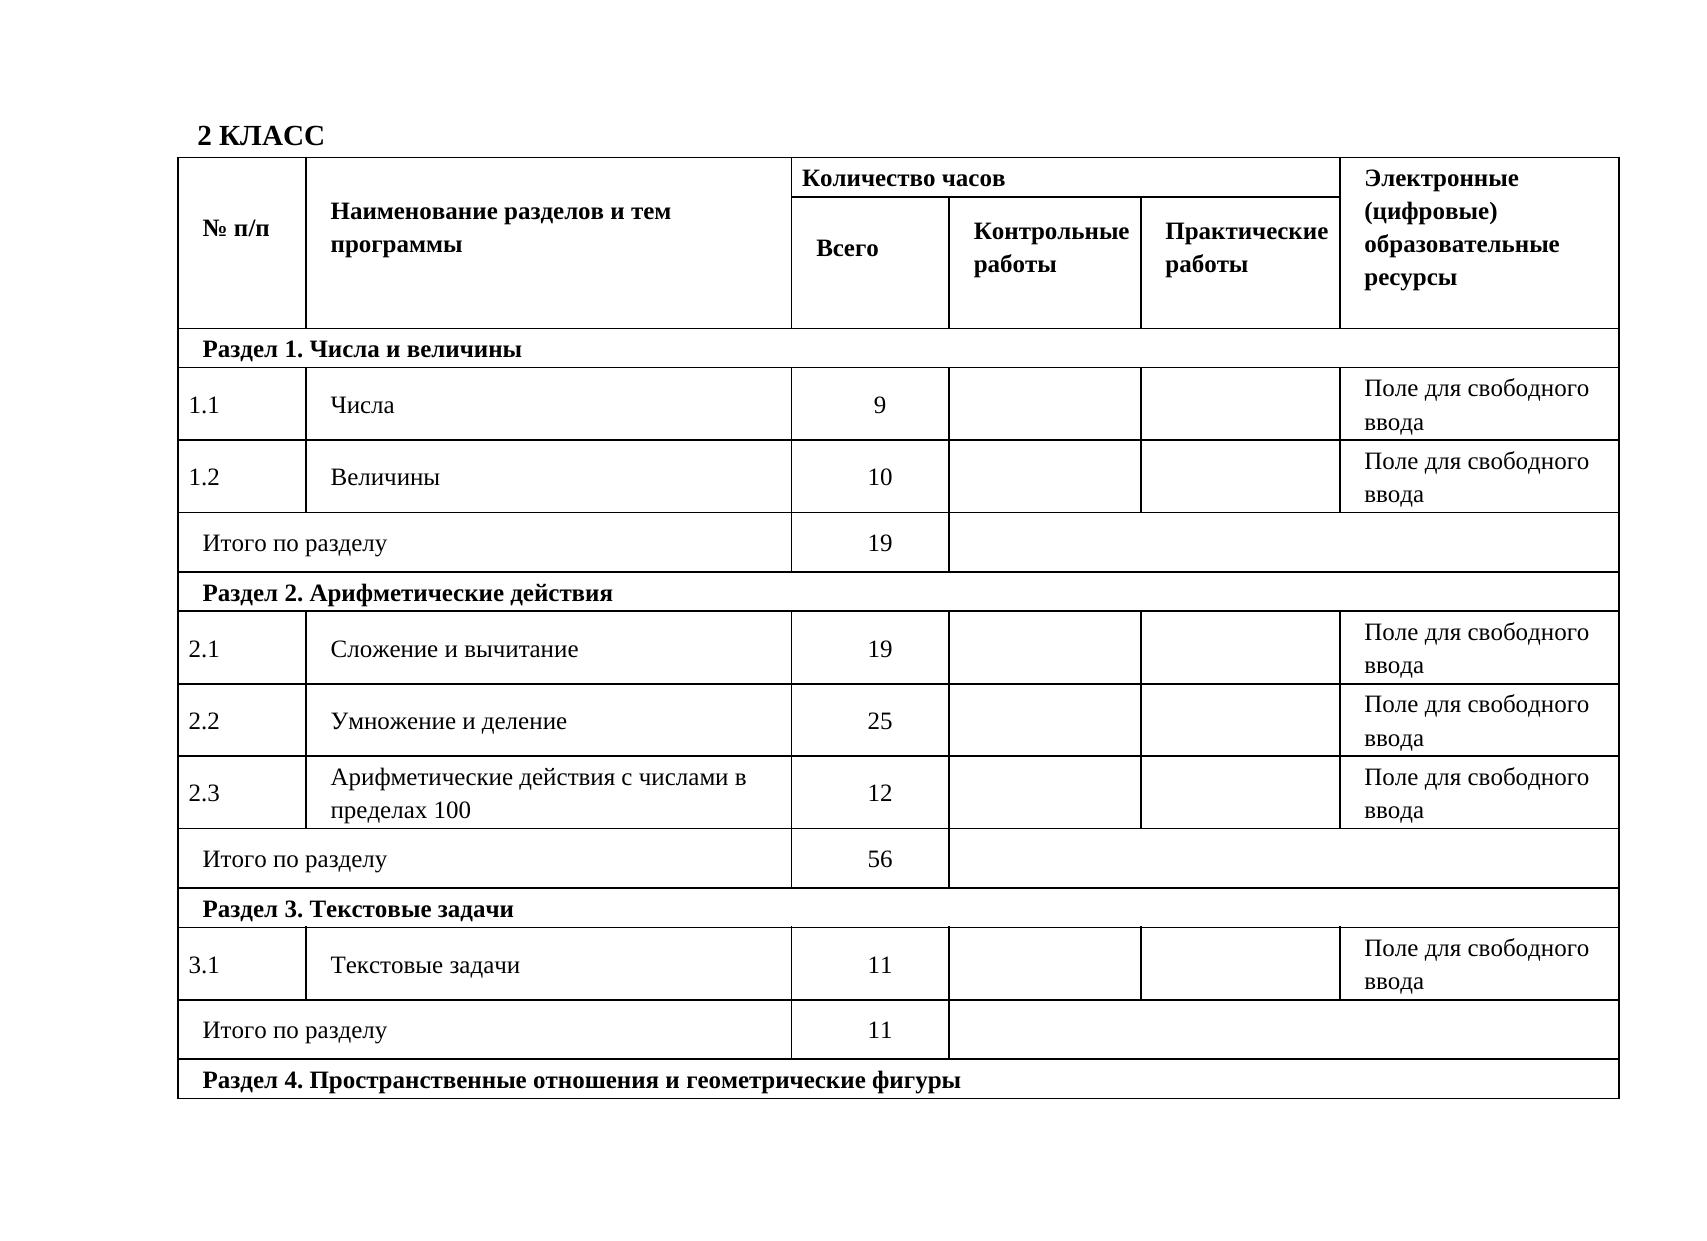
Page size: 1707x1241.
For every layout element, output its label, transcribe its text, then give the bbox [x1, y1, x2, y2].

table_cell Контрольные работы [950, 198, 1140, 327]
table_cell 9 [792, 368, 948, 439]
table_cell [950, 1001, 1618, 1058]
table_cell Величины [307, 441, 791, 512]
table_cell Поле для свободного ввода [1341, 685, 1618, 755]
table_cell Раздел 4. Пространственные отношения и геометрические фигуры [179, 1060, 1618, 1098]
table_cell [1142, 441, 1339, 512]
table_cell [950, 928, 1140, 999]
table_cell [950, 757, 1140, 828]
table_cell 19 [792, 513, 948, 571]
table_cell 2.2 [179, 685, 305, 755]
table_cell 56 [792, 829, 948, 887]
table_cell [950, 829, 1618, 887]
table_cell [1142, 928, 1339, 999]
table_cell Текстовые задачи [307, 928, 791, 999]
table_cell Раздел 3. Текстовые задачи [179, 889, 1618, 926]
table_cell [950, 685, 1140, 755]
table_cell [1142, 757, 1339, 828]
table_header Электронные (цифровые) образовательные ресурсы [1341, 158, 1618, 327]
table_header № п/п [179, 158, 305, 327]
table_cell Итого по разделу [179, 513, 791, 571]
table_cell Итого по разделу [179, 829, 791, 887]
table_cell Всего [792, 198, 948, 327]
table_cell Сложение и вычитание [307, 612, 791, 683]
table_cell Поле для свободного ввода [1341, 757, 1618, 828]
table_cell 19 [792, 612, 948, 683]
table_cell Раздел 1. Числа и величины [179, 329, 1618, 367]
table_cell Практические работы [1142, 198, 1339, 327]
table_cell 1.1 [179, 368, 305, 439]
table_cell [950, 368, 1140, 439]
table_cell Числа [307, 368, 791, 439]
table_cell Поле для свободного ввода [1341, 368, 1618, 439]
table_cell 25 [792, 685, 948, 755]
table_cell 10 [792, 441, 948, 512]
table_cell [1142, 612, 1339, 683]
table_cell [1142, 685, 1339, 755]
table_cell Раздел 2. Арифметические действия [179, 573, 1618, 610]
table_cell [950, 612, 1140, 683]
table_cell 11 [792, 928, 948, 999]
table_cell [950, 513, 1618, 571]
table_cell 1.2 [179, 441, 305, 512]
table_header Количество часов [792, 158, 1339, 196]
table_cell 3.1 [179, 928, 305, 999]
table_cell 11 [792, 1001, 948, 1058]
table_cell 2.1 [179, 612, 305, 683]
table_cell Итого по разделу [179, 1001, 791, 1058]
table_cell [950, 441, 1140, 512]
table_cell Поле для свободного ввода [1341, 928, 1618, 999]
table_cell Поле для свободного ввода [1341, 441, 1618, 512]
table_cell Арифметические действия с числами в пределах 100 [307, 757, 791, 828]
table_header Наименование разделов и тем программы [307, 158, 791, 327]
table_cell Умножение и деление [307, 685, 791, 755]
table_cell 12 [792, 757, 948, 828]
table_cell [1142, 368, 1339, 439]
text 2 КЛАСС [190, 118, 1618, 152]
table_cell Поле для свободного ввода [1341, 612, 1618, 683]
table_cell 2.3 [179, 757, 305, 828]
